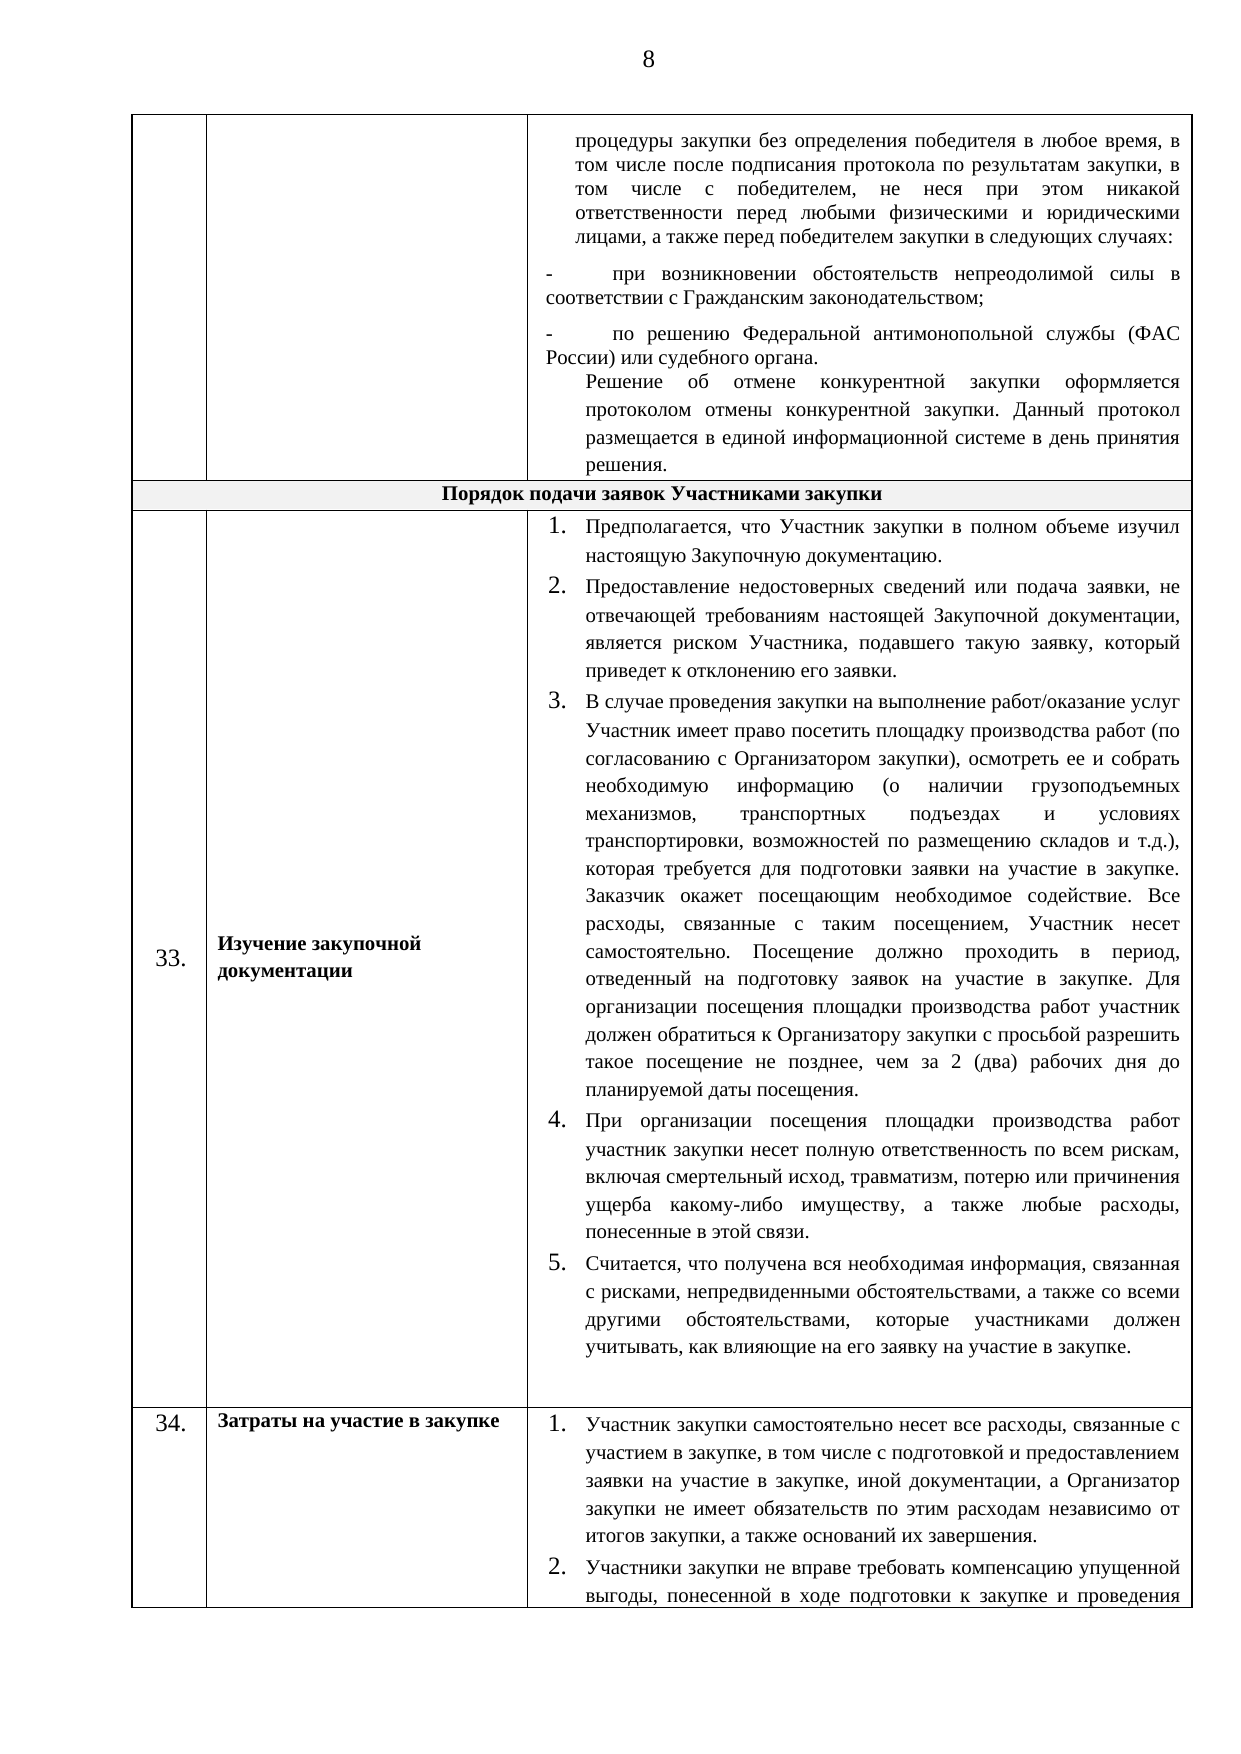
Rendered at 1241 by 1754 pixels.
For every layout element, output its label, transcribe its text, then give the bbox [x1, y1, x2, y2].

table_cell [528, 115, 1191, 480]
table_cell Изучение закупочной документации [207, 511, 527, 1407]
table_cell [207, 1408, 527, 1607]
table_cell Предполагается, что Участник закупки в полном объеме изучил настоящую Закупочную документацию. Предоставление недостоверных сведений или подача заявки, не отвечающей требованиям настоящей Закупочной документации, является риском Участника, подавшего такую заявку, который приведет к отклонению его заявки. В случае проведения закупки на выполнение работ/оказание услуг Участник имеет право посетить площадку производства работ (по согласованию с Организатором закупки), осмотреть ее и собрать необходимую информацию (о наличии грузоподъемных механизмов, транспортных подъездах и условиях транспортировки, возможностей по размещению складов и т.д.), которая требуется для подготовки заявки на участие в закупке. Заказчик окажет посещающим необходимое содействие. Все расходы, связанные с таким посещением, Участник несет самостоятельно. Посещение должно проходить в период, отведенный на подготовку заявок на участие в закупке. Для организации посещения площадки производства работ участник должен обратиться к Организатору закупки с просьбой разрешить такое посещение не позднее, чем за 2 (два) рабочих дня до планируемой даты посещения. При организации посещения площадки производства работ участник закупки несет полную ответственность по всем рискам, включая смертельный исход, травматизм, потерю или причинения ущерба какому-либо имуществу, а также любые расходы, понесенные в этой связи. Считается, что получена вся необходимая информация, связанная с рисками, непредвиденными обстоятельствами, а также со всеми другими обстоятельствами, которые участниками должен учитывать, как влияющие на его заявку на участие в закупке. [528, 511, 1191, 1407]
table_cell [528, 1408, 1191, 1607]
table_cell [133, 511, 206, 1407]
table_cell [133, 1408, 206, 1607]
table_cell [207, 115, 527, 480]
table_cell [133, 115, 206, 480]
table_cell Порядок подачи заявок Участниками закупки [133, 481, 1191, 509]
